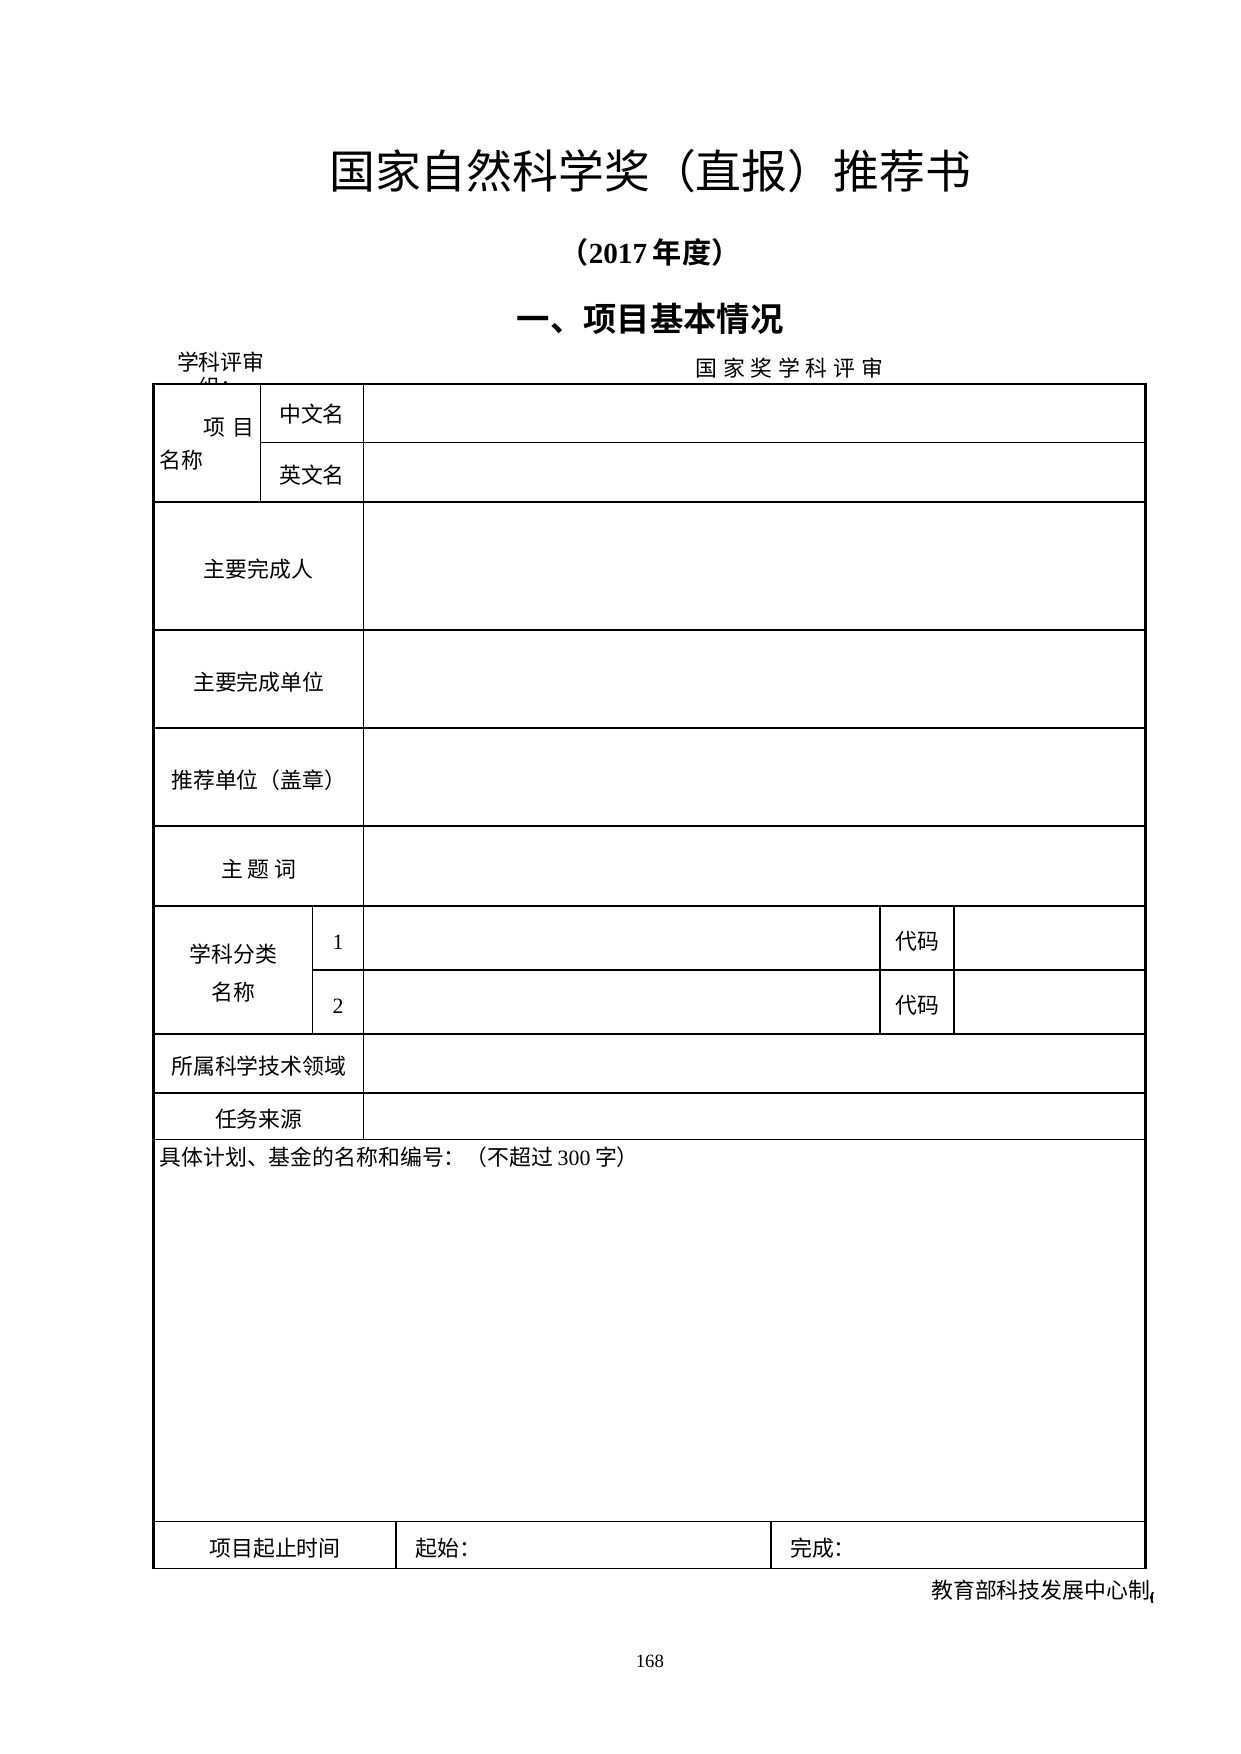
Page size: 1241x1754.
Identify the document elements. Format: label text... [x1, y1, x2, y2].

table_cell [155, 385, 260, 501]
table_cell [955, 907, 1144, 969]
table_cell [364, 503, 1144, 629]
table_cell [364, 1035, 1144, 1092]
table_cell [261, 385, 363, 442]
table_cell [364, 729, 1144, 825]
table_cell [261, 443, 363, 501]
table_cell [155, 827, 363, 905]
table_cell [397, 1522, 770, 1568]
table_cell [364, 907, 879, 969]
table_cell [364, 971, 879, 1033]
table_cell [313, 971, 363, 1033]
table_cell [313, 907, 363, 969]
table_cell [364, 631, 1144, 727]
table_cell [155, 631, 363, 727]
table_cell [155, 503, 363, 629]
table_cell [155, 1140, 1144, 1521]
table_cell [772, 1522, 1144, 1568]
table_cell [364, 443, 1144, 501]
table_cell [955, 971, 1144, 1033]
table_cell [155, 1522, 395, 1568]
text 教育部科技发展中心制 [148, 1572, 1152, 1605]
subtitle 一、项目基本情况 [148, 284, 1152, 350]
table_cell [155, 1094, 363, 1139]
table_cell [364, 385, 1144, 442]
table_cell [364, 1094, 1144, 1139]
subtitle （2017年度） [148, 218, 1152, 284]
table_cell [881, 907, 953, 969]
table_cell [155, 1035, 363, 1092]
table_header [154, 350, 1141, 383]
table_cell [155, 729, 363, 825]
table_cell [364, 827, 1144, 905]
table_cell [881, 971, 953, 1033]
subtitle 国家自然科学奖（直报）推荐书 [148, 119, 1152, 218]
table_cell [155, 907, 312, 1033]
